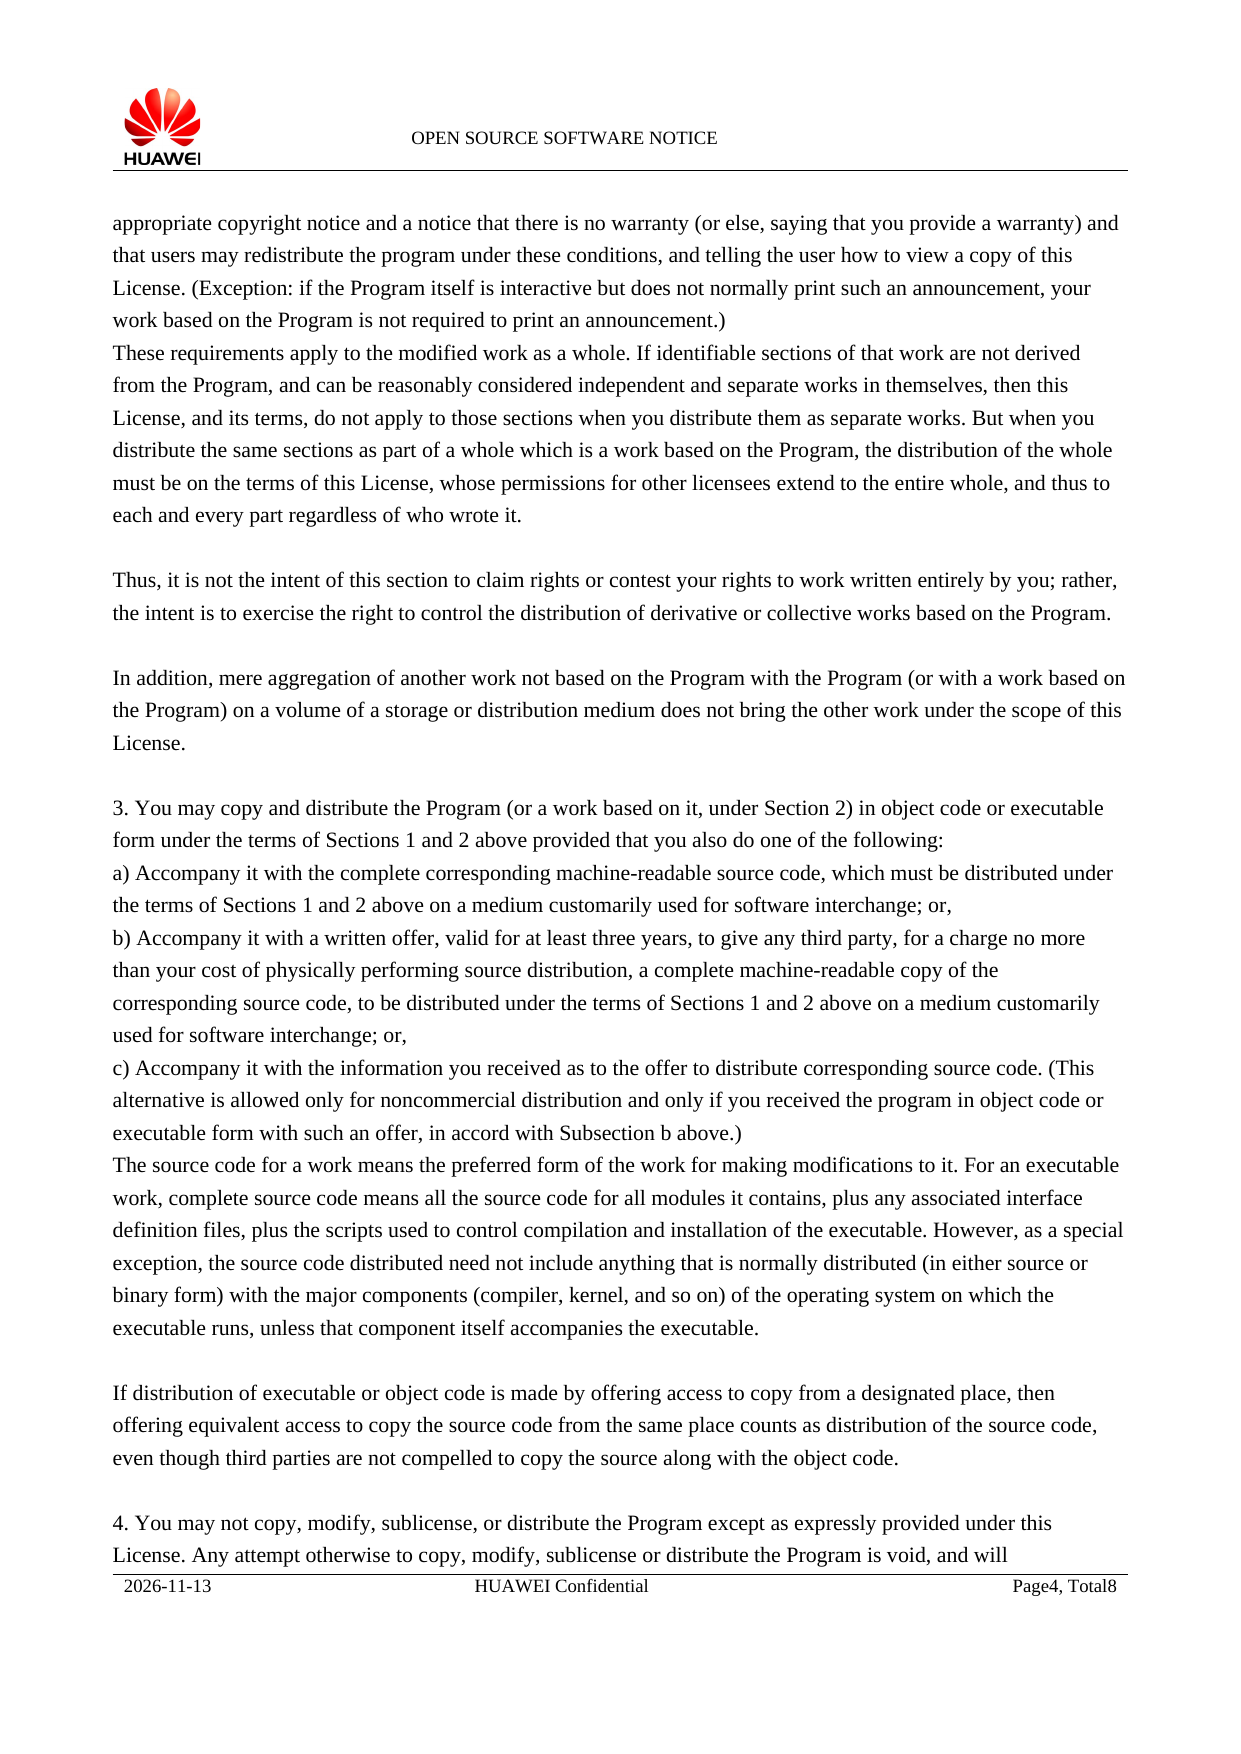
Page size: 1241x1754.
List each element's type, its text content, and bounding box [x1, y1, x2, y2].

picture [124, 88, 201, 165]
